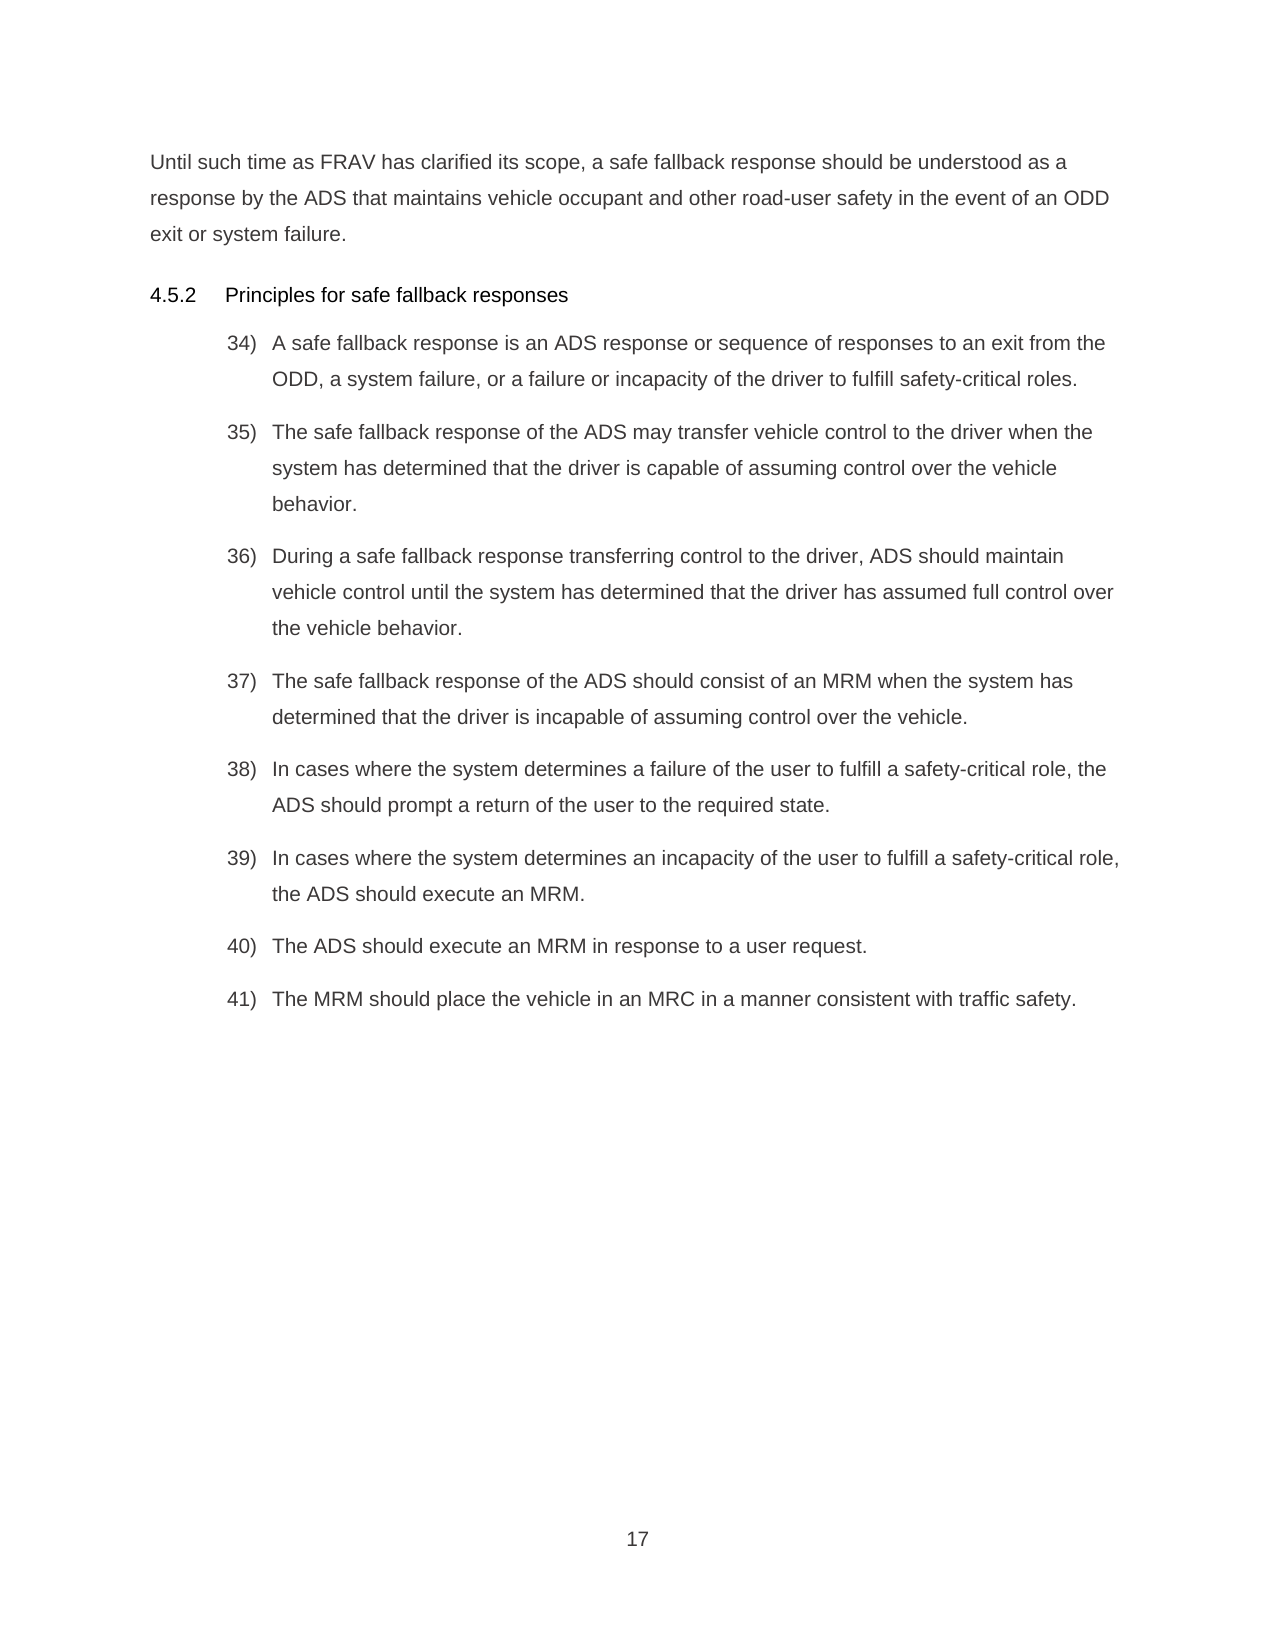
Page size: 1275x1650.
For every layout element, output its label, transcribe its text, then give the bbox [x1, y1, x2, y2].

list The ADS should execute an MRM in response to a user request. [227, 934, 1125, 958]
list A safe fallback response is an ADS response or sequence of responses to an exit from the ODD, a system failure, or a failure or incapacity of the driver to fulfill safety-critical roles. [227, 331, 1125, 391]
list The MRM should place the vehicle in an MRC in a manner consistent with traffic safety. [227, 987, 1125, 1011]
list In cases where the system determines a failure of the user to fulfill a safety-critical role, the ADS should prompt a return of the user to the required state. [227, 757, 1125, 817]
list The safe fallback response of the ADS may transfer vehicle control to the driver when the system has determined that the driver is capable of assuming control over the vehicle behavior. [227, 420, 1125, 516]
subtitle Principles for safe fallback responses [150, 283, 1125, 307]
list In cases where the system determines an incapacity of the user to fulfill a safety-critical role, the ADS should execute an MRM. [227, 846, 1125, 906]
text Until such time as FRAV has clarified its scope, a safe fallback response should be understood as a response by the ADS that maintains vehicle occupant and other road-user safety in the event of an ODD exit or system failure. [150, 150, 1125, 246]
list The safe fallback response of the ADS should consist of an MRM when the system has determined that the driver is incapable of assuming control over the vehicle. [227, 669, 1125, 729]
list During a safe fallback response transferring control to the driver, ADS should maintain vehicle control until the system has determined that the driver has assumed full control over the vehicle behavior. [227, 544, 1125, 640]
